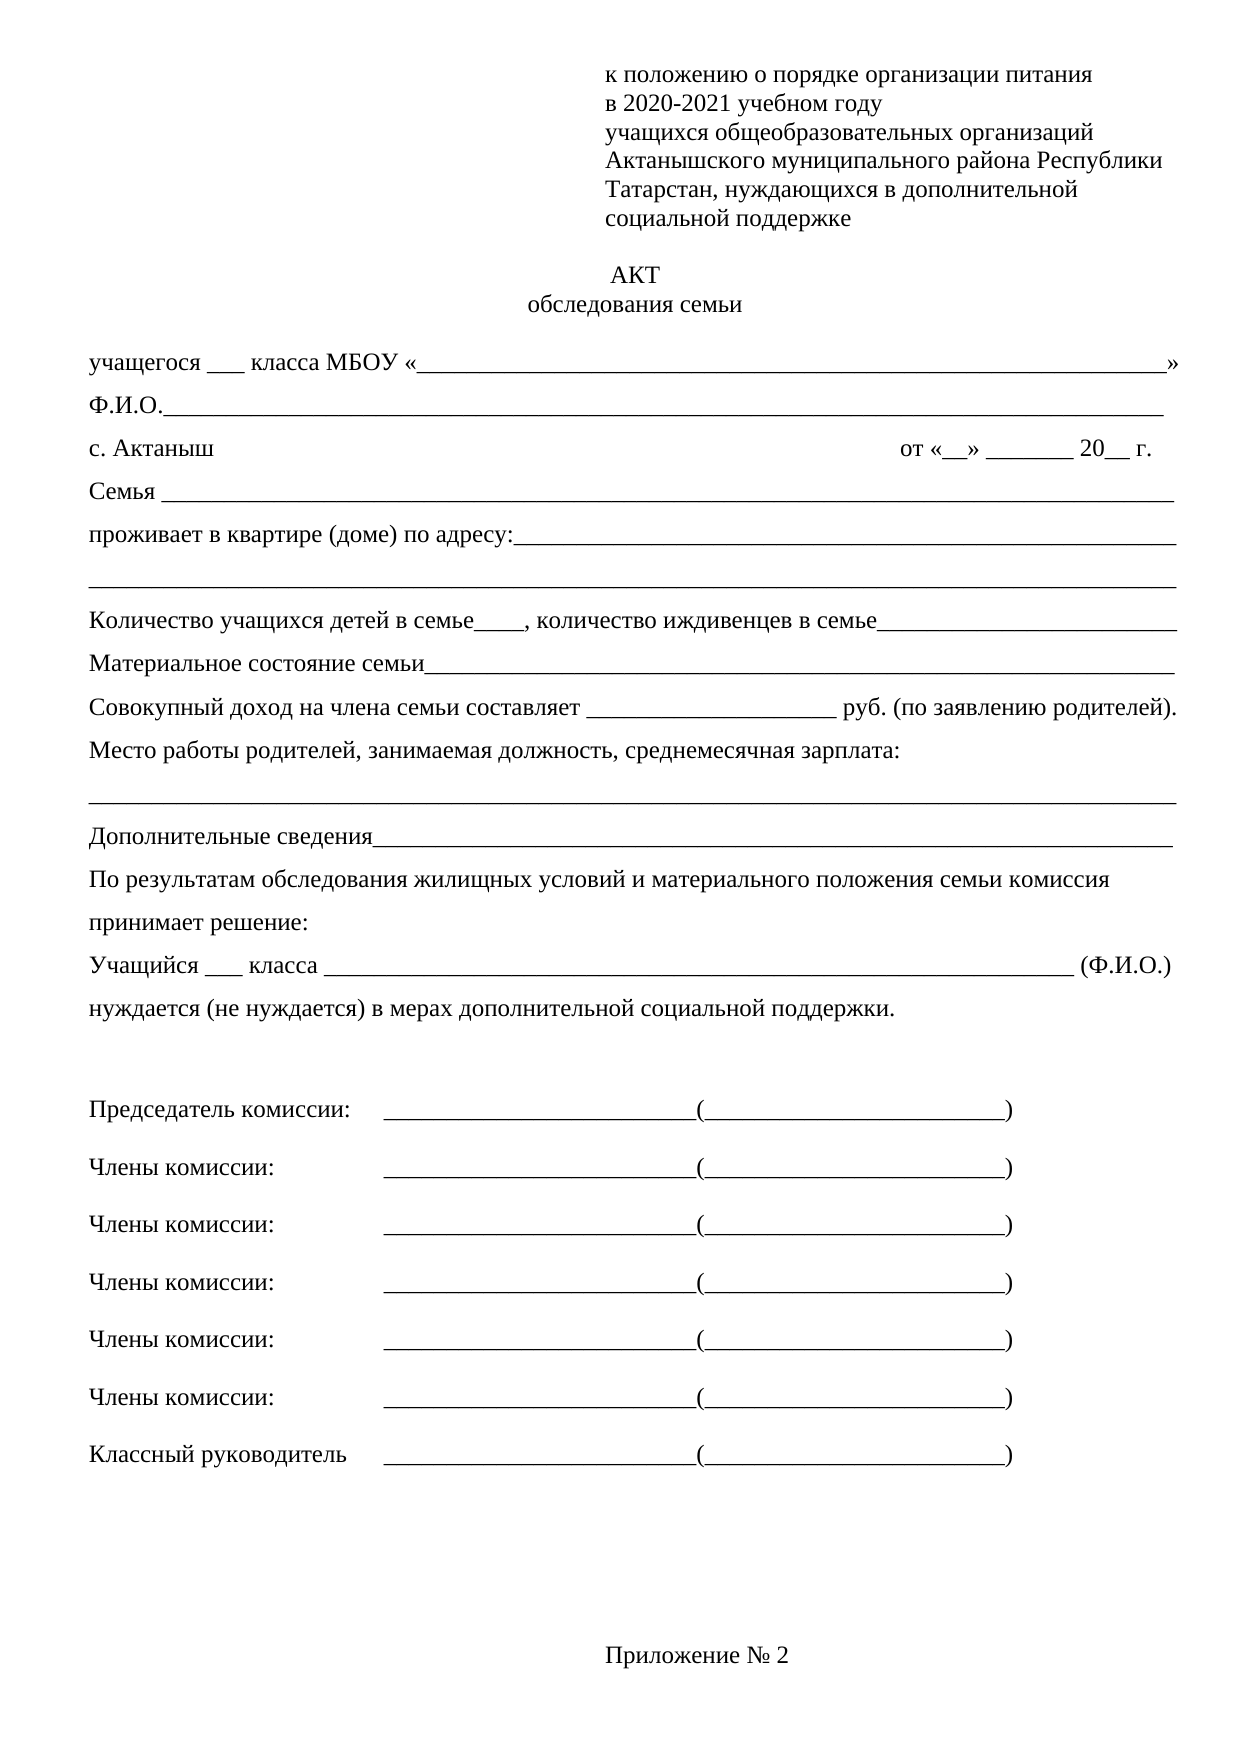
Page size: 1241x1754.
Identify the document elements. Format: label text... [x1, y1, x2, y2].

text Дополнительные сведения________________________________________________________________ [89, 821, 1181, 850]
text По результатам обследования жилищных условий и материального положения семьи комиссия принимает решение: [89, 864, 1181, 936]
text с. Актаныш от «__» _______ 20__ г. [89, 433, 1181, 462]
text проживает в квартире (доме) по адресу:_____________________________________________________ [89, 519, 1181, 548]
text АКТ [89, 260, 1181, 289]
list Члены комиссии: _________________________(________________________) [89, 1267, 1181, 1295]
text Семья _________________________________________________________________________________ [89, 476, 1181, 505]
text в 2020-2021 учебном году [605, 88, 1181, 117]
text учащихся общеобразовательных организаций Актанышского муниципального района Республики Татарстан, нуждающихся в дополнительной социальной поддержке [605, 117, 1181, 232]
text учащегося ___ класса МБОУ «____________________________________________________________» [89, 347, 1181, 375]
list Члены комиссии: _________________________(________________________) [89, 1324, 1181, 1353]
list Члены комиссии: _________________________(________________________) [89, 1152, 1181, 1180]
text Количество учащихся детей в семье____, количество иждивенцев в семье________________________ [89, 605, 1181, 634]
text нуждается (не нуждается) в мерах дополнительной социальной поддержки. [89, 993, 1181, 1022]
list Члены комиссии: _________________________(________________________) [89, 1382, 1181, 1410]
text Совокупный доход на члена семьи составляет ____________________ руб. (по заявлению родителей). [89, 692, 1181, 720]
list Члены комиссии: _________________________(________________________) [89, 1209, 1181, 1238]
text обследования семьи [89, 289, 1181, 318]
text Учащийся ___ класса ____________________________________________________________ (Ф.И.О.) [89, 950, 1181, 979]
text _______________________________________________________________________________________ [89, 562, 1181, 591]
text Ф.И.О.________________________________________________________________________________ [89, 390, 1181, 418]
text Материальное состояние семьи____________________________________________________________ [89, 648, 1181, 677]
list Приложение № 2 [605, 1640, 1181, 1669]
list Классный руководитель _________________________(________________________) [89, 1439, 1181, 1468]
list Председатель комиссии: _________________________(________________________) [89, 1094, 1181, 1123]
text Место работы родителей, занимаемая должность, среднемесячная зарплата: [89, 735, 1181, 763]
text _______________________________________________________________________________________ [89, 778, 1181, 807]
text к положению о порядке организации питания [605, 59, 1181, 88]
